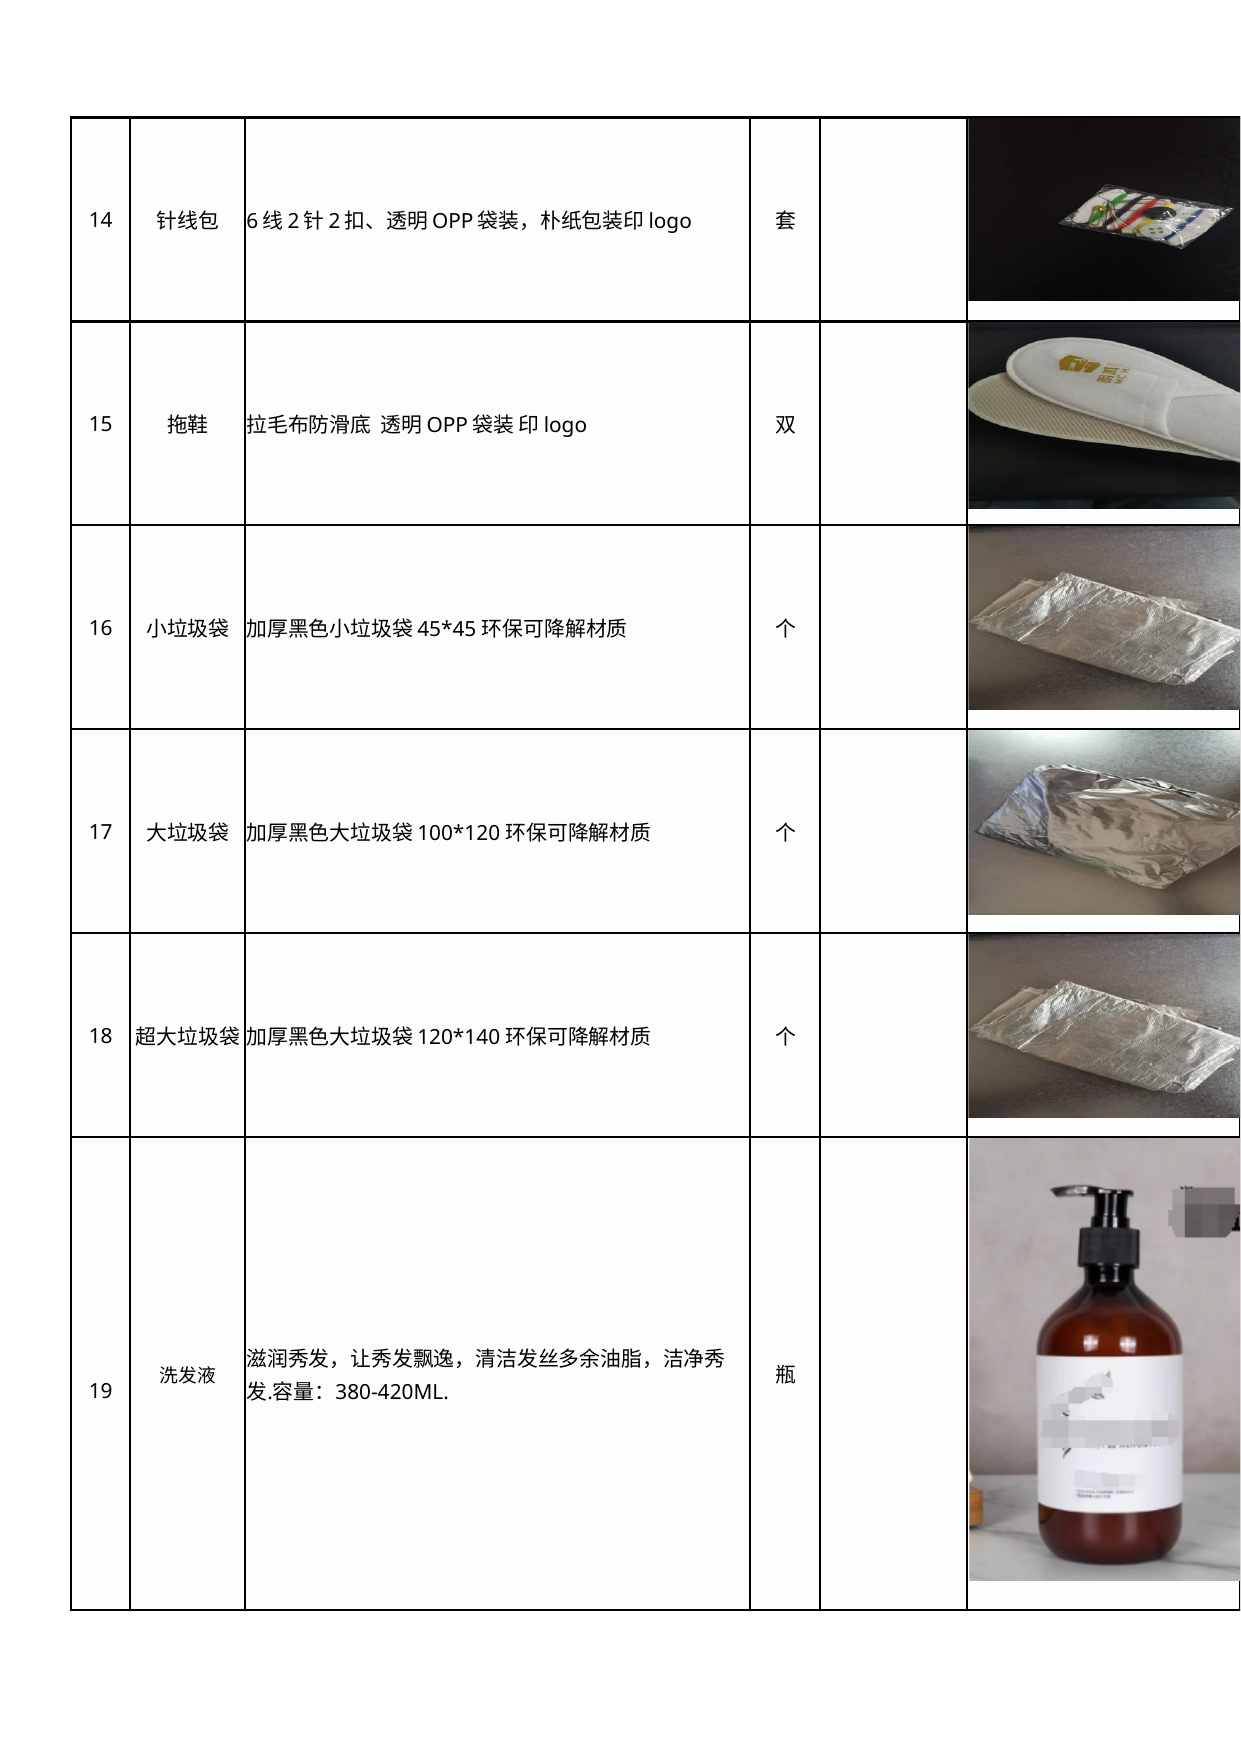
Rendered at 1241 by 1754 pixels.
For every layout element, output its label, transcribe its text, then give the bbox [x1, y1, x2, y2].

table_cell 超大垃圾袋 [131, 934, 244, 1136]
picture [968, 526, 1241, 710]
picture [968, 730, 1241, 915]
picture [968, 322, 1241, 509]
picture [968, 118, 1241, 301]
table_cell 大垃圾袋 [131, 730, 244, 932]
table_cell 小垃圾袋 [131, 526, 244, 728]
table_cell 加厚黑色大垃圾袋100*120 环保可降解材质 [246, 730, 749, 932]
table_cell 拉毛布防滑底 透明OPP袋装 印logo [246, 323, 749, 524]
table_cell [968, 509, 1239, 524]
table_cell [821, 323, 966, 524]
table_cell [968, 915, 1239, 932]
table_cell 16 [72, 526, 129, 728]
table_cell 18 [72, 934, 129, 1136]
table_cell 加厚黑色小垃圾袋45*45 环保可降解材质 [246, 526, 749, 728]
table_cell [968, 1138, 1239, 1609]
table_cell [821, 934, 966, 1136]
table_cell 双 [751, 323, 819, 524]
table_cell 针线包 [131, 119, 244, 320]
table_cell 拖鞋 [131, 323, 244, 524]
table_cell [968, 710, 1239, 728]
picture [968, 934, 1241, 1118]
table_cell [968, 1118, 1239, 1136]
table_cell [821, 730, 966, 932]
table_cell 个 [751, 730, 819, 932]
table_cell [821, 119, 966, 320]
table_cell 15 [72, 323, 129, 524]
table_cell [821, 526, 966, 728]
picture [969, 1138, 1241, 1581]
table_cell [968, 301, 1239, 320]
table_cell 加厚黑色大垃圾袋120*140 环保可降解材质 [246, 934, 749, 1136]
table_cell 14 [72, 119, 129, 320]
table_cell 滋润秀发，让秀发飘逸，清洁发丝多余油脂，洁净秀发.容量：380-420ML. [246, 1138, 749, 1609]
table_cell 6线2针2扣、透明OPP袋装，朴纸包装印logo [246, 119, 749, 320]
table_cell 洗发液 [131, 1138, 244, 1609]
table_cell 个 [751, 934, 819, 1136]
table_cell 个 [751, 526, 819, 728]
table_cell 17 [72, 730, 129, 932]
table_cell 19 [72, 1138, 129, 1609]
table_cell 瓶 [751, 1138, 819, 1609]
table_cell 套 [751, 119, 819, 320]
table_cell [821, 1138, 966, 1609]
